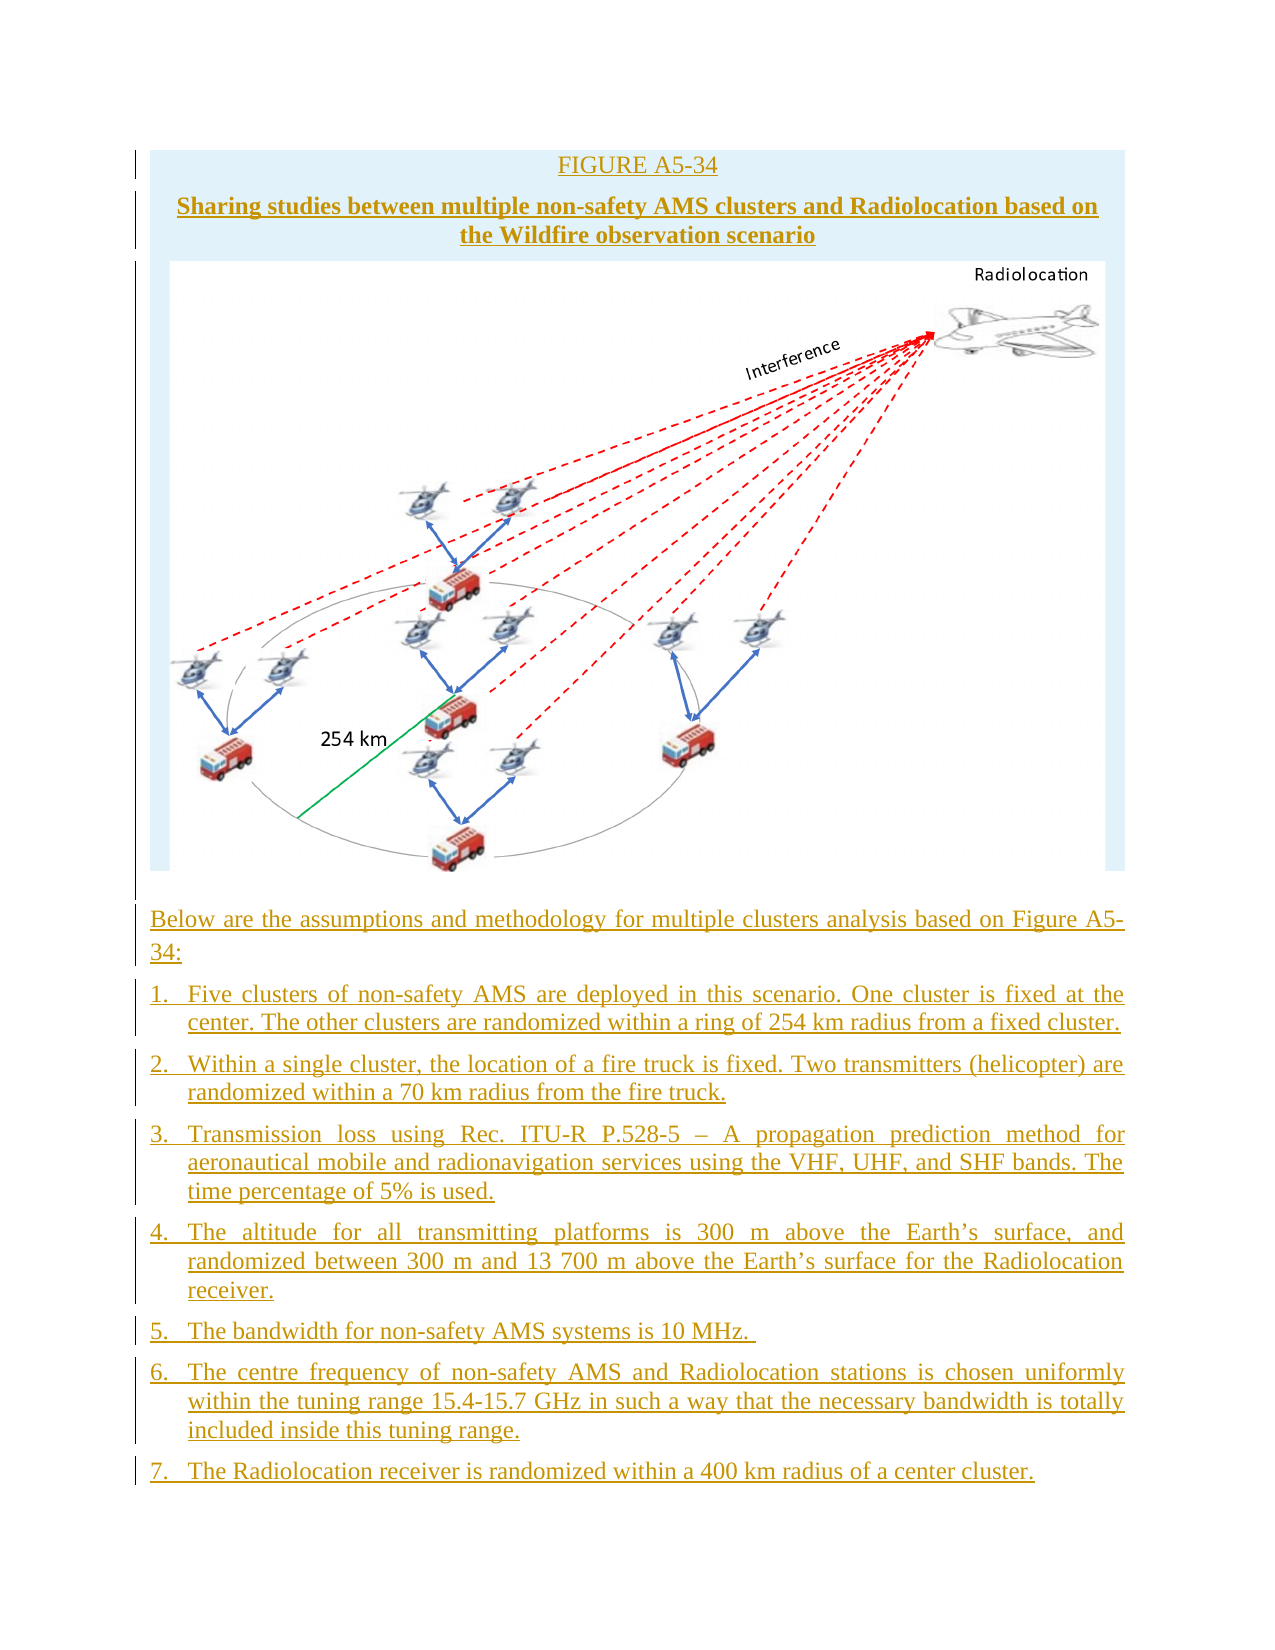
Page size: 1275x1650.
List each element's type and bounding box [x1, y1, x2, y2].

picture [169, 261, 1106, 872]
